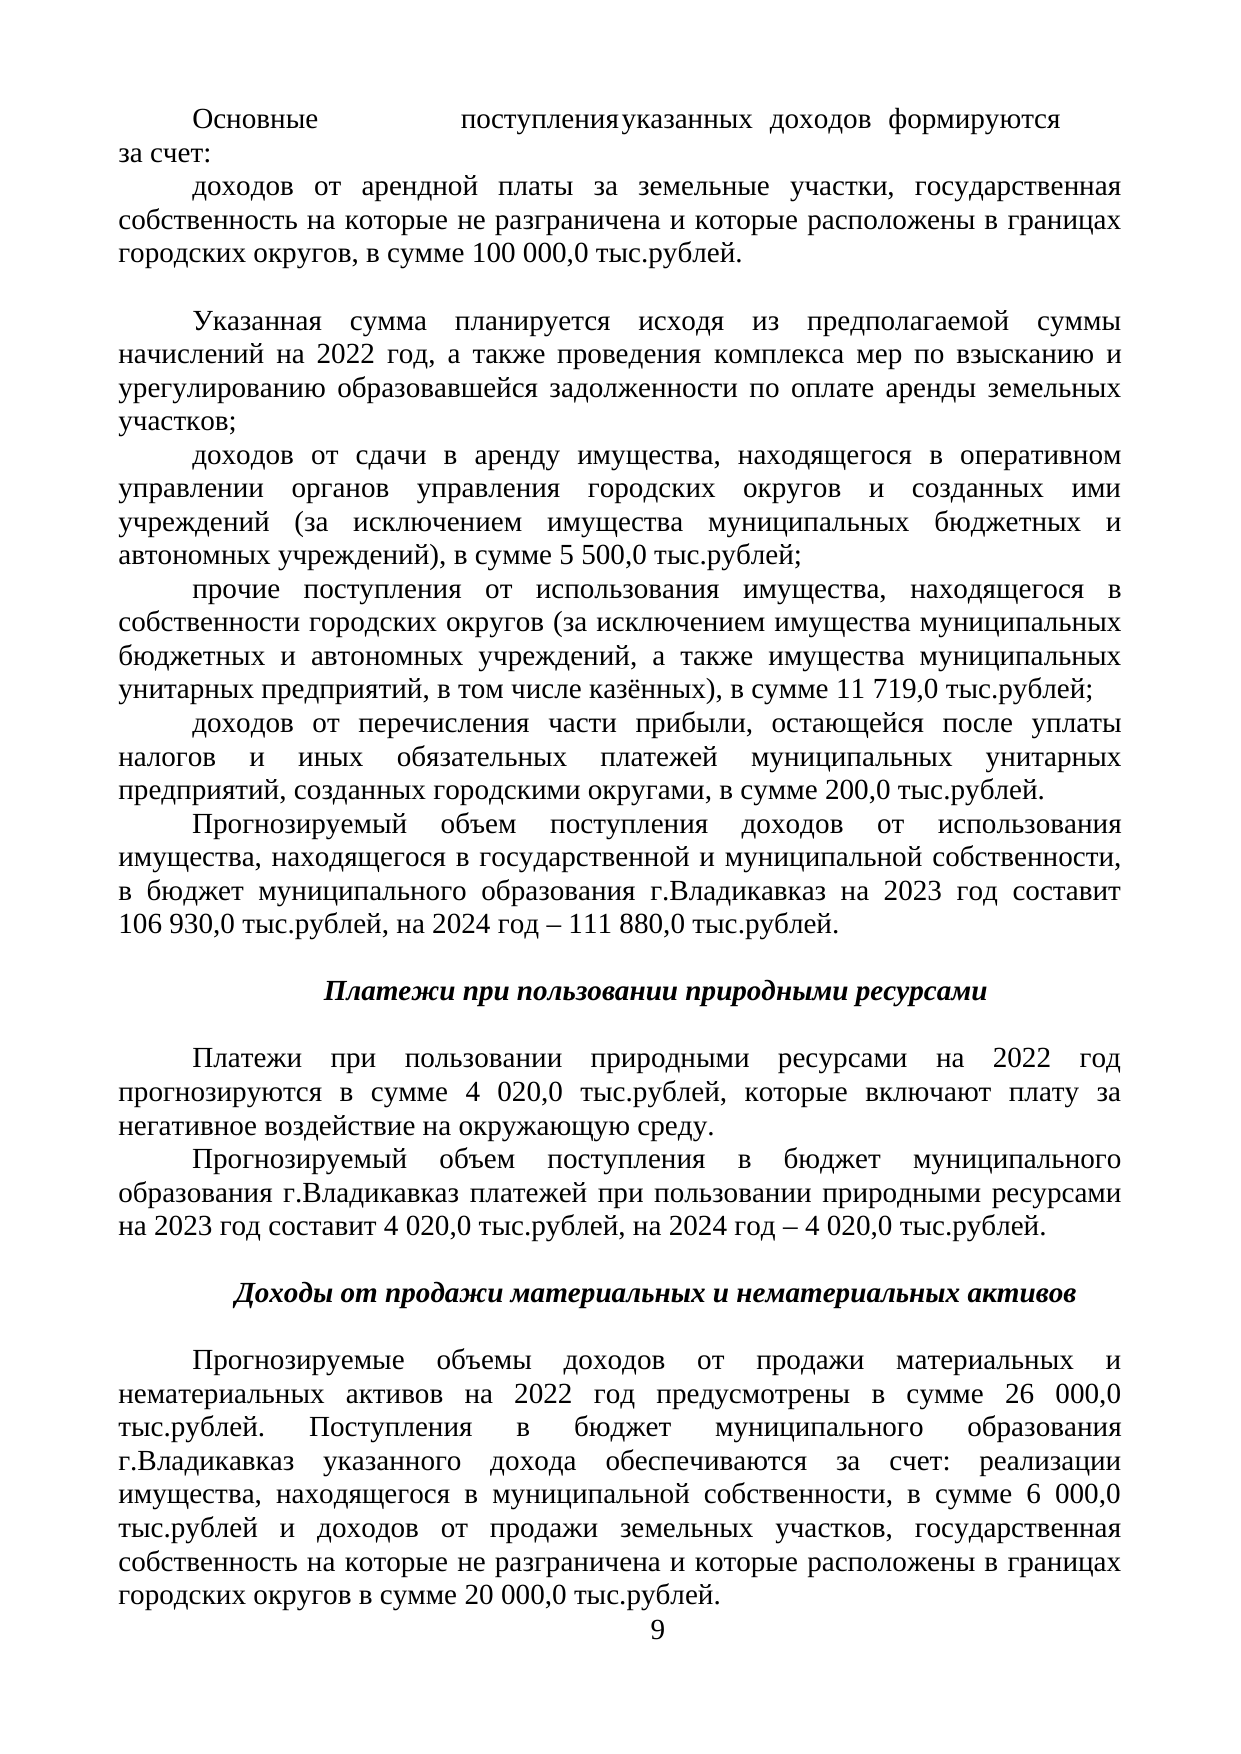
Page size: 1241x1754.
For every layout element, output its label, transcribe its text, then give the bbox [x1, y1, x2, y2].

text прочие поступления от использования имущества, находящегося в собственности городских округов (за исключением имущества муниципальных бюджетных и автономных учреждений, а также имущества муниципальных унитарных предприятий, в том числе казённых), в сумме 11 719,0 тыс.рублей; [118, 571, 1122, 705]
text Прогнозируемый объем поступления доходов от использования имущества, находящегося в государственной и муниципальной собственности, в бюджет муниципального образования г.Владикавказ на 2023 год составит 106 930,0 тыс.рублей, на 2024 год – 111 880,0 тыс.рублей. [118, 806, 1122, 940]
text Платежи при пользовании природными ресурсами на 2022 год прогнозируются в сумме 4 020,0 тыс.рублей, которые включают плату за негативное воздействие на окружающую среду. [118, 1041, 1122, 1141]
text Прогнозируемый объем поступления в бюджет муниципального образования г.Владикавказ платежей при пользовании природными ресурсами на 2023 год составит 4 020,0 тыс.рублей, на 2024 год – 4 020,0 тыс.рублей. [118, 1141, 1122, 1242]
text доходов от сдачи в аренду имущества, находящегося в оперативном управлении органов управления городских округов и созданных ими учреждений (за исключением имущества муниципальных бюджетных и автономных учреждений), в сумме 5 500,0 тыс.рублей; [118, 437, 1122, 571]
text Указанная сумма планируется исходя из предполагаемой суммы начислений на 2022 год, а также проведения комплекса мер по взысканию и урегулированию образовавшейся задолженности по оплате аренды земельных участков; [118, 303, 1122, 437]
text Доходы от продажи материальных и нематериальных активов [118, 1275, 1122, 1309]
text доходов от перечисления части прибыли, остающейся после уплаты налогов и иных обязательных платежей муниципальных унитарных предприятий, созданных городскими округами, в сумме 200,0 тыс.рублей. [118, 705, 1122, 806]
text доходов от арендной платы за земельные участки, государственная собственность на которые не разграничена и которые расположены в границах городских округов, в сумме 100 000,0 тыс.рублей. [118, 168, 1122, 269]
text Прогнозируемые объемы доходов от продажи материальных и нематериальных активов на 2022 год предусмотрены в сумме 26 000,0 тыс.рублей. Поступления в бюджет муниципального образования г.Владикавказ указанного дохода обеспечиваются за счет: реализации имущества, находящегося в муниципальной собственности, в сумме 6 000,0 тыс.рублей и доходов от продажи земельных участков, государственная собственность на которые не разграничена и которые расположены в границах городских округов в сумме 20 000,0 тыс.рублей. [118, 1342, 1122, 1611]
text Платежи при пользовании природными ресурсами [118, 973, 1122, 1007]
text Основные поступления указанных доходов формируются за счет: [118, 101, 1122, 168]
